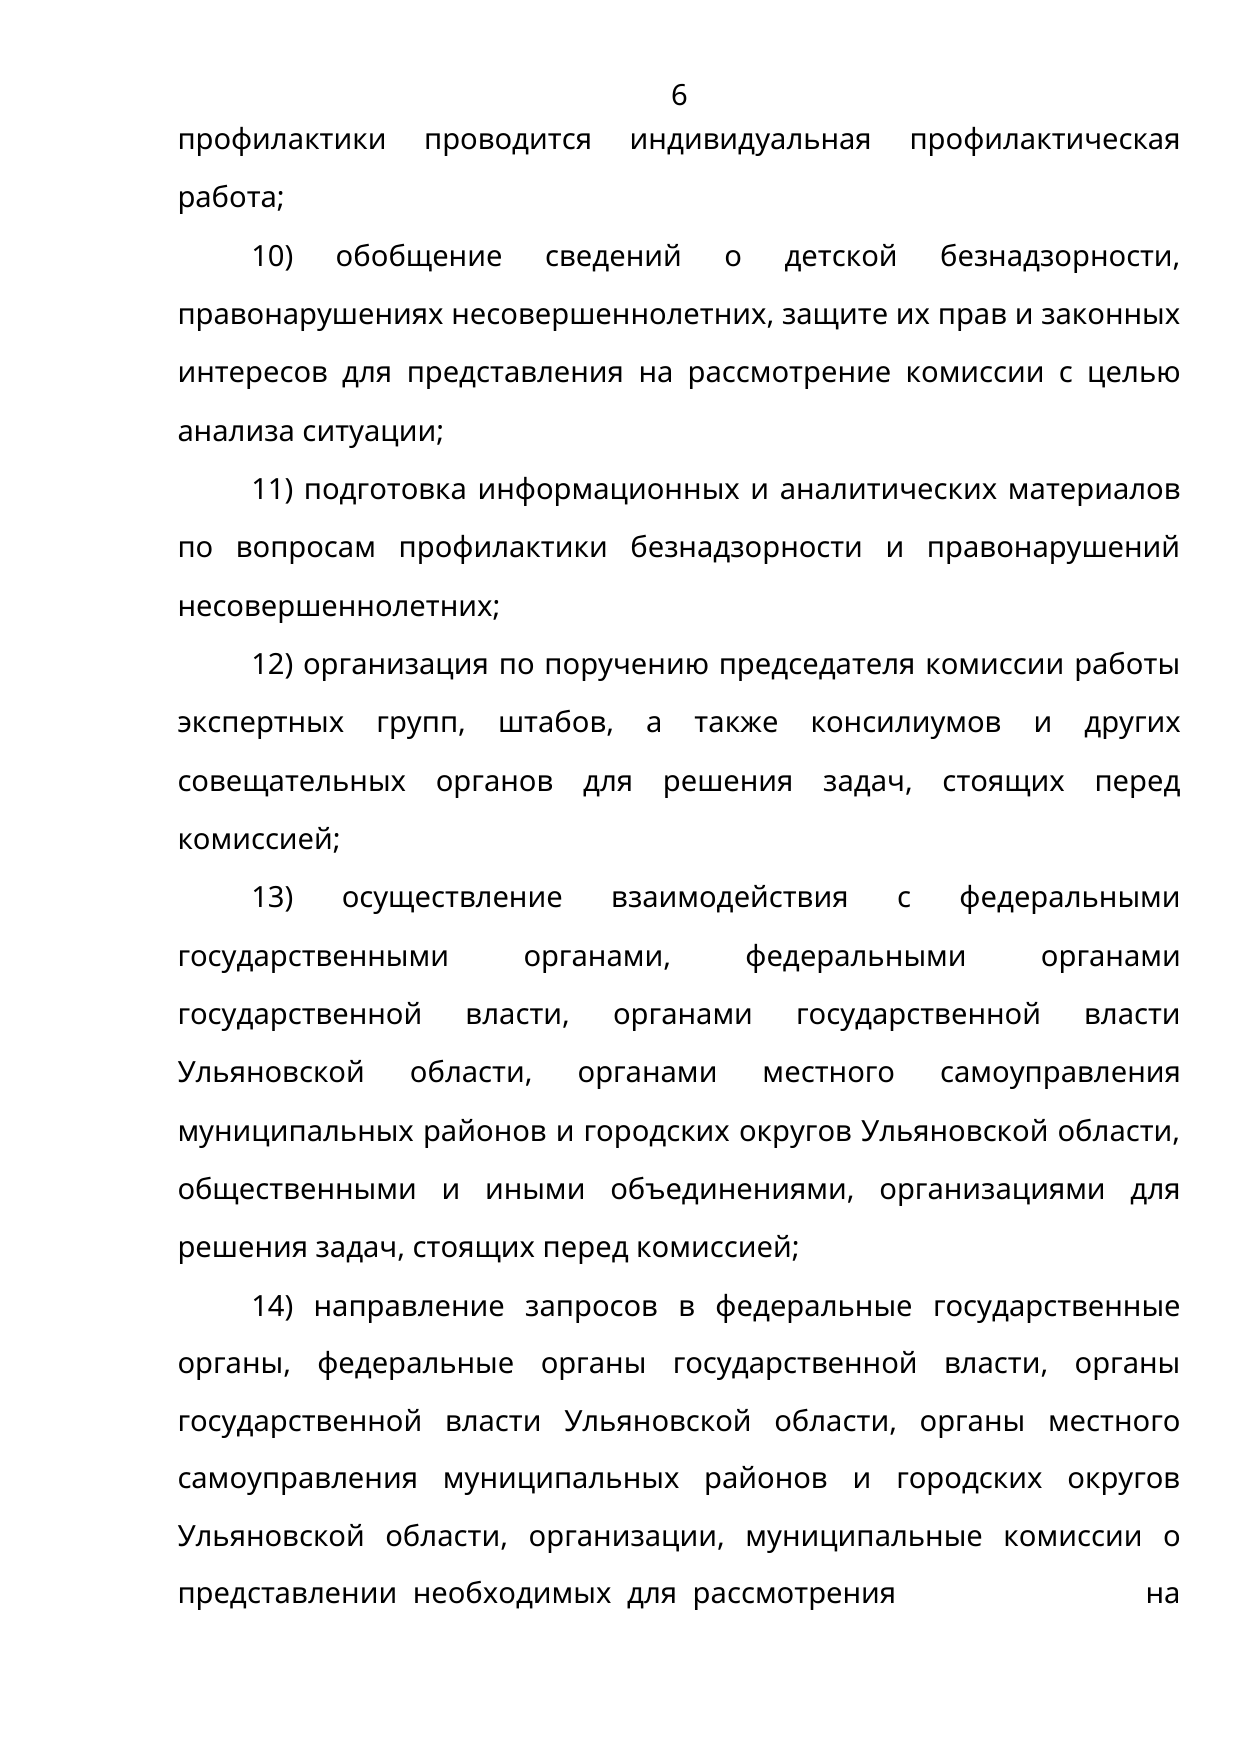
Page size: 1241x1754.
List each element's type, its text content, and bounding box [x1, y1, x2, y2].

title 11) подготовка информационных и аналитических материалов по вопросам профилактики безнадзорности и правонарушений несовершеннолетних; [177, 468, 1181, 624]
title 12) организация по поручению председателя комиссии работы экспертных групп, штабов, а также консилиумов и других совещательных органов для решения задач, стоящих перед комиссией; [177, 643, 1181, 858]
title 10) обобщение сведений о детской безнадзорности, правонарушениях несовершеннолетних, защите их прав и законных интересов для представления на рассмотрение комиссии с целью анализа ситуации; [177, 235, 1181, 449]
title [177, 1285, 1181, 1612]
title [177, 118, 1181, 216]
title 13) осуществление взаимодействия с федеральными государственными органами, федеральными органами государственной власти, органами государственной власти Ульяновской области, органами местного самоуправления муниципальных районов и городских округов Ульяновской области, общественными и иными объединениями, организациями для решения задач, стоящих перед комиссией; [177, 876, 1181, 1266]
